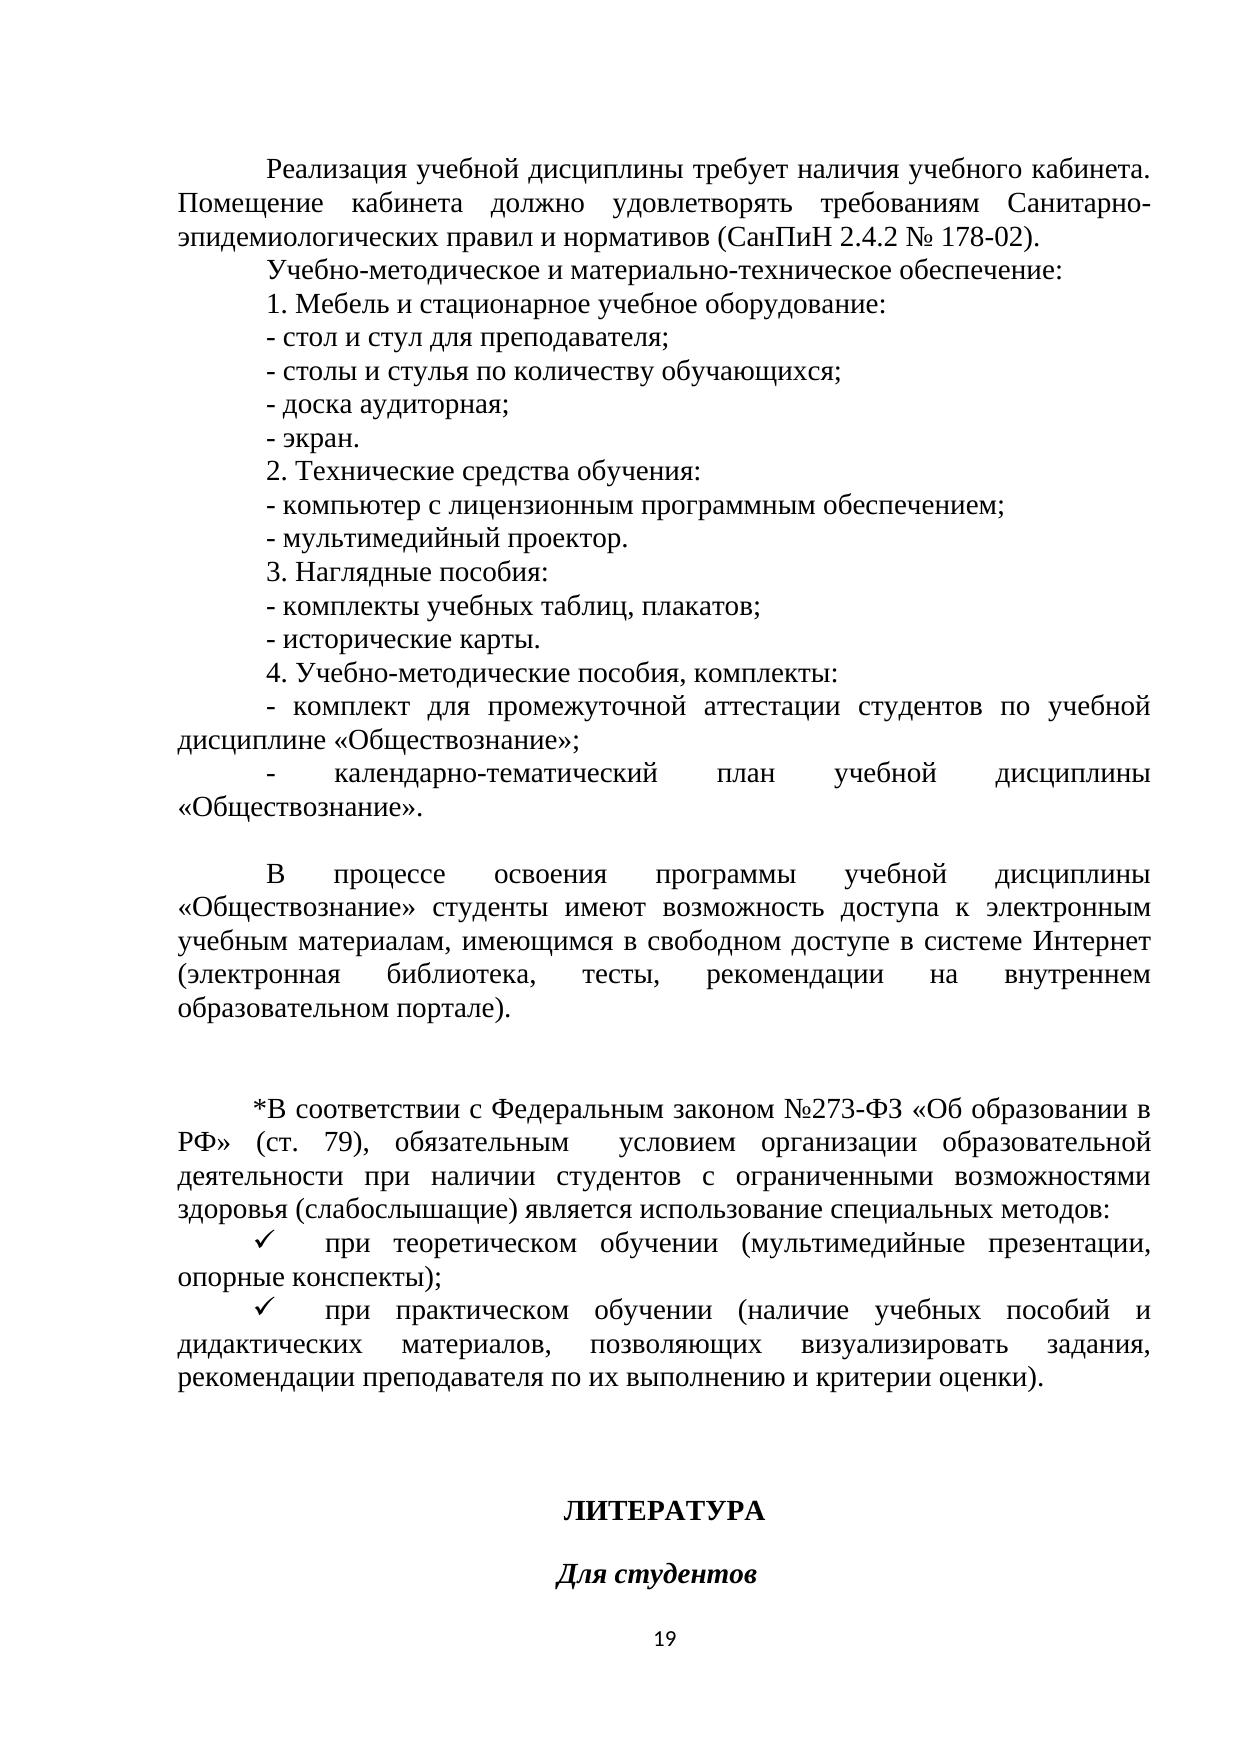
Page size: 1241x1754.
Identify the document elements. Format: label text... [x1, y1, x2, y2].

text 2. Технические средства обучения: [177, 453, 1152, 487]
text Реализация учебной дисциплины требует наличия учебного кабинета. Помещение кабинета должно удовлетворять требованиям Санитарно-эпидемиологических правил и нормативов (СанПиН 2.4.2 № 178-02). [177, 152, 1152, 252]
list при практическом обучении (наличие учебных пособий и дидактических материалов, позволяющих визуализировать задания, рекомендации преподавателя по их выполнению и критерии оценки). [177, 1292, 1152, 1393]
text - столы и стулья по количеству обучающихся; [177, 353, 1152, 386]
text - мультимедийный проектор. [177, 521, 1152, 554]
text ЛИТЕРАТУРА [177, 1493, 1152, 1527]
text - экран. [177, 420, 1152, 453]
text - стол и стул для преподавателя; [177, 319, 1152, 353]
list при теоретическом обучении (мультимедийные презентации, опорные конспекты); [177, 1225, 1152, 1292]
text 4. Учебно-методические пособия, комплекты: [177, 655, 1152, 688]
text - комплекты учебных таблиц, плакатов; [177, 588, 1152, 621]
text - комплект для промежуточной аттестации студентов по учебной дисциплине «Обществознание»; [177, 688, 1152, 755]
text *В соответствии с Федеральным законом №273-ФЗ «Об образовании в РФ» (ст. 79), обязательным условием организации образовательной деятельности при наличии студентов с ограниченными возможностями здоровья (слабослышащие) является использование специальных методов: [177, 1091, 1152, 1225]
text 1. Мебель и стационарное учебное оборудование: [177, 286, 1152, 319]
text - исторические карты. [177, 621, 1152, 655]
text Для студентов [162, 1556, 1152, 1589]
text 3. Наглядные пособия: [177, 554, 1152, 588]
text В процессе освоения программы учебной дисциплины «Обществознание» студенты имеют возможность доступа к электронным учебным материалам, имеющимся в свободном доступе в системе Интернет (электронная библиотека, тесты, рекомендации на внутреннем образовательном портале). [177, 856, 1152, 1024]
text - компьютер с лицензионным программным обеспечением; [177, 487, 1152, 521]
text - календарно-тематический план учебной дисциплины «Обществознание». [177, 755, 1152, 822]
text - доска аудиторная; [177, 386, 1152, 420]
text Учебно-методическое и материально-техническое обеспечение: [177, 252, 1152, 286]
